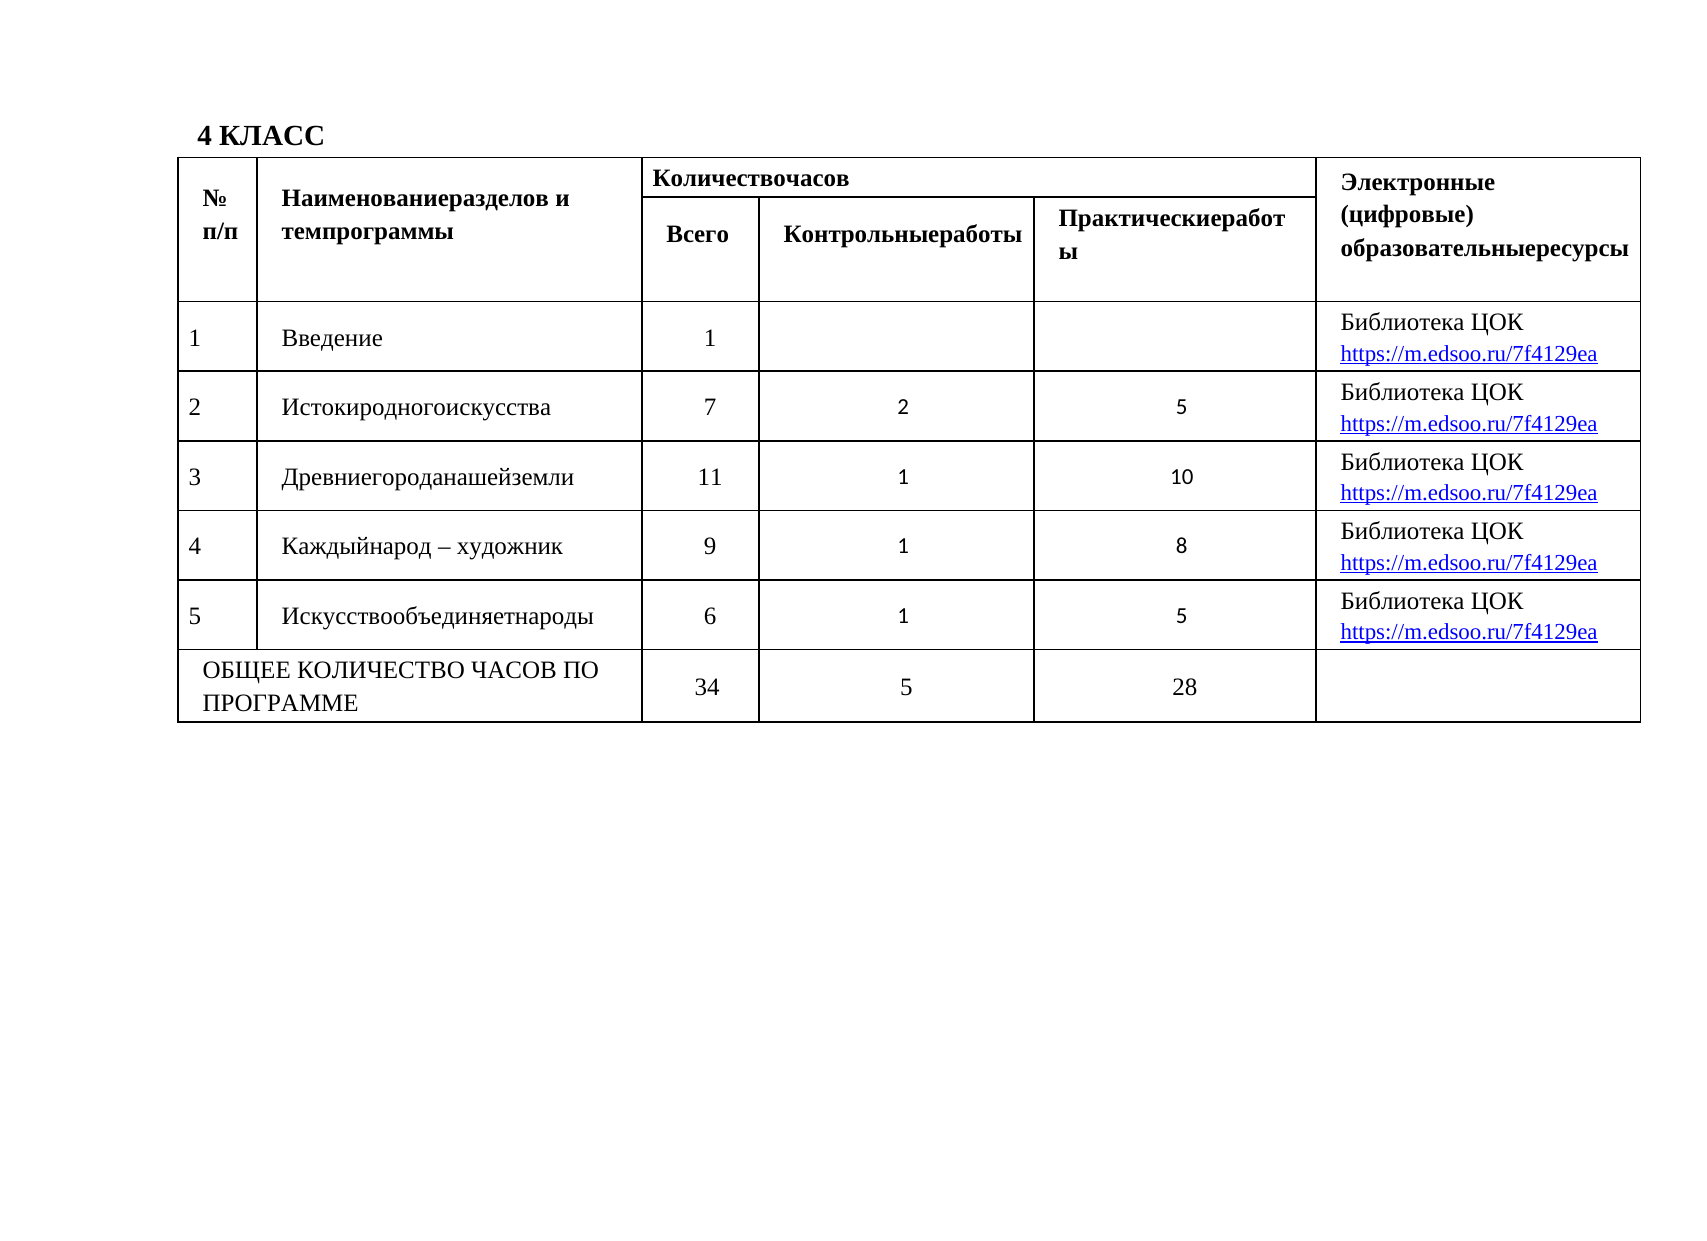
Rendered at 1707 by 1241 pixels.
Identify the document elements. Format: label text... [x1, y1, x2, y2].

table_cell Всего [643, 198, 758, 301]
table_cell Каждыйнарод – художник [258, 511, 641, 579]
table_cell 3 [179, 442, 256, 509]
table_cell 34 [643, 650, 758, 721]
table_cell Библиотека ЦОК https://m.edsoo.ru/7f4129ea [1317, 372, 1640, 440]
table_cell 1 [760, 581, 1033, 649]
table_cell Библиотека ЦОК https://m.edsoo.ru/7f4129ea [1317, 442, 1640, 509]
table_cell Древниегороданашейземли [258, 442, 641, 509]
table_cell 28 [1035, 650, 1315, 721]
table_cell Истокиродногоискусства [258, 372, 641, 440]
table_cell ОБЩЕЕ КОЛИЧЕСТВО ЧАСОВ ПО ПРОГРАММЕ [179, 650, 641, 721]
table_cell [1035, 302, 1315, 370]
table_cell 1 [179, 302, 256, 370]
table_header Количествочасов [643, 158, 1315, 196]
table_cell [760, 302, 1033, 370]
table_header Наименованиеразделов и темпрограммы [258, 158, 641, 301]
table_cell 1 [760, 511, 1033, 579]
table_cell 7 [643, 372, 758, 440]
table_header № п/п [179, 158, 256, 301]
table_cell Искусствообъединяетнароды [258, 581, 641, 649]
table_cell [1317, 650, 1640, 721]
table_cell 10 [1035, 442, 1315, 509]
table_cell Библиотека ЦОК https://m.edsoo.ru/7f4129ea [1317, 511, 1640, 579]
table_cell 9 [643, 511, 758, 579]
table_cell 1 [760, 442, 1033, 509]
table_cell 5 [1035, 581, 1315, 649]
table_cell Контрольныеработы [760, 198, 1033, 301]
table_cell Библиотека ЦОК https://m.edsoo.ru/7f4129ea [1317, 302, 1640, 370]
table_cell 4 [179, 511, 256, 579]
table_cell 6 [643, 581, 758, 649]
text 4 КЛАСС [190, 118, 1618, 152]
table_cell Практическиеработы [1035, 198, 1315, 301]
table_cell 1 [643, 302, 758, 370]
table_cell 5 [760, 650, 1033, 721]
table_cell Библиотека ЦОК https://m.edsoo.ru/7f4129ea [1317, 581, 1640, 649]
table_header Электронные (цифровые) образовательныересурсы [1317, 158, 1640, 301]
table_cell 5 [1035, 372, 1315, 440]
table_cell 5 [179, 581, 256, 649]
table_cell Введение [258, 302, 641, 370]
table_cell 2 [179, 372, 256, 440]
table_cell 2 [760, 372, 1033, 440]
table_cell 8 [1035, 511, 1315, 579]
table_cell 11 [643, 442, 758, 509]
